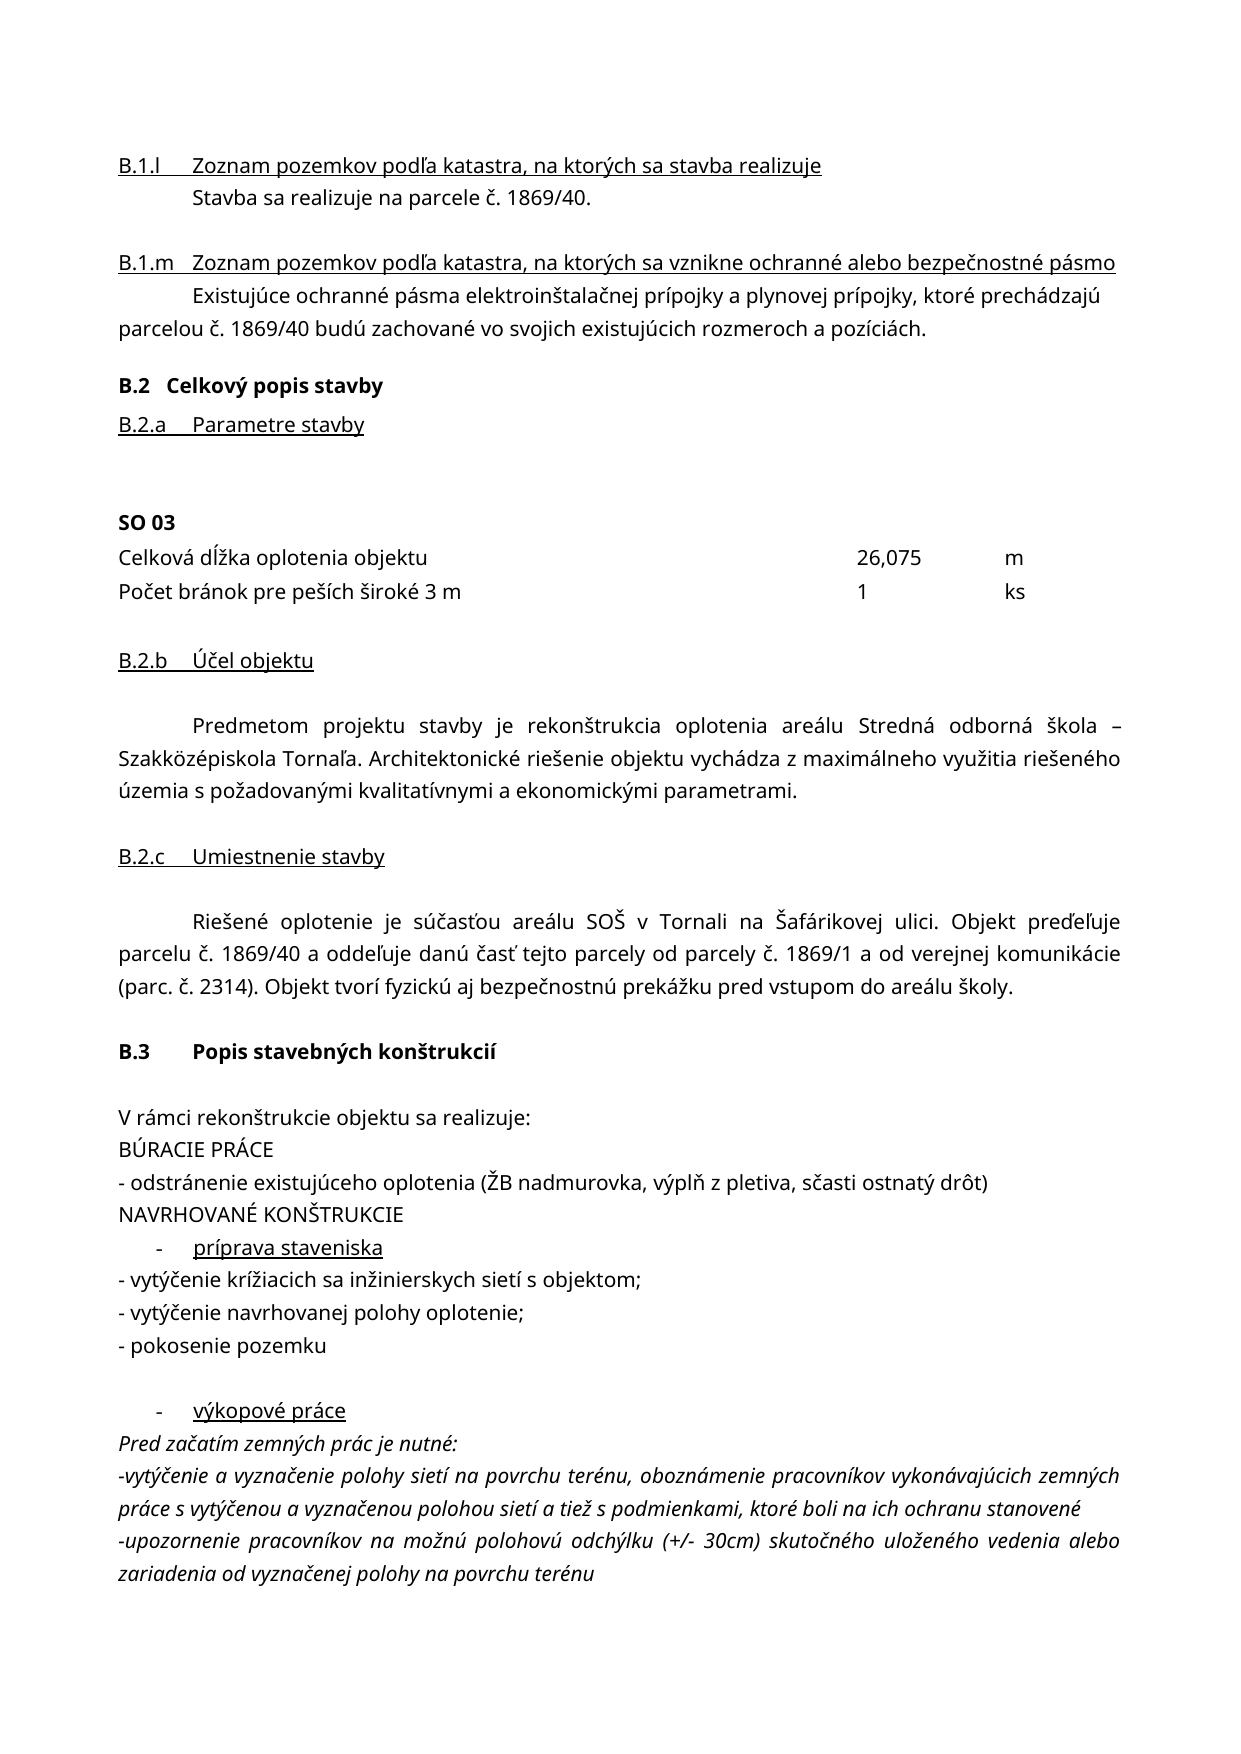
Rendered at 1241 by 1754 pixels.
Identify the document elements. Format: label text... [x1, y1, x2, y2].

text -upozornenie pracovníkov na možnú polohovú odchýlku (+/- 30cm) skutočného uloženého vedenia alebo zariadenia od vyznačenej polohy na povrchu terénu [118, 1526, 1122, 1587]
text - vytýčenie krížiacich sa inžinierskych sietí s objektom; [118, 1266, 1122, 1294]
text B.1.m Zoznam pozemkov podľa katastra, na ktorých sa vznikne ochranné alebo bezpečnostné pásmo [118, 248, 1122, 277]
text B.2.b Účel objektu [118, 646, 1122, 674]
text BÚRACIE PRÁCE [118, 1135, 1122, 1164]
text Riešené oplotenie je súčasťou areálu SOŠ v Tornali na Šafárikovej ulici. Objekt preďeľuje parcelu č. 1869/40 a oddeľuje danú časť tejto parcely od parcely č. 1869/1 a od verejnej komunikácie (parc. č. 2314). Objekt tvorí fyzickú aj bezpečnostnú prekážku pred vstupom do areálu školy. [118, 907, 1122, 1001]
text - vytýčenie navrhovanej polohy oplotenie; [118, 1298, 1122, 1327]
text Stavba sa realizuje na parcele č. 1869/40. [118, 183, 1122, 212]
text Pred začatím zemných prác je nutné: [118, 1429, 1122, 1457]
text B.3 Popis stavebných konštrukcií [118, 1037, 1122, 1066]
text V rámci rekonštrukcie objektu sa realizuje: [118, 1103, 1122, 1131]
list príprava staveniska [156, 1233, 1122, 1261]
text Existujúce ochranné pásma elektroinštalačnej prípojky a plynovej prípojky, ktoré prechádzajú parcelou č. 1869/40 budú zachované vo svojich existujúcich rozmeroch a pozíciách. [118, 281, 1122, 342]
subtitle Celková dĺžka oplotenia objektu 26,075 m [118, 543, 1122, 571]
text -vytýčenie a vyznačenie polohy sietí na povrchu terénu, oboznámenie pracovníkov vykonávajúcich zemných práce s vytýčenou a vyznačenou polohou sietí a tiež s podmienkami, ktoré boli na ich ochranu stanovené [118, 1461, 1122, 1522]
text B.2.c Umiestnenie stavby [118, 842, 1122, 870]
text Predmetom projektu stavby je rekonštrukcia oplotenia areálu Stredná odborná škola – Szakközépiskola Tornaľa. Architektonické riešenie objektu vychádza z maximálneho využitia riešeného územia s požadovanými kvalitatívnymi a ekonomickými parametrami. [118, 711, 1122, 805]
subtitle Počet bránok pre peších široké 3 m 1 ks [118, 577, 1122, 606]
list výkopové práce [156, 1396, 1122, 1424]
text NAVRHOVANÉ KONŠTRUKCIE [118, 1200, 1122, 1229]
text - pokosenie pozemku [118, 1331, 1122, 1359]
subtitle B.2 Celkový popis stavby [118, 371, 1122, 400]
text B.2.a Parametre stavby [118, 410, 1122, 439]
subtitle SO 03 [118, 508, 1122, 536]
text B.1.l Zoznam pozemkov podľa katastra, na ktorých sa stavba realizuje [118, 151, 1122, 179]
text - odstránenie existujúceho oplotenia (ŽB nadmurovka, výplň z pletiva, sčasti ostnatý drôt) [118, 1168, 1122, 1196]
